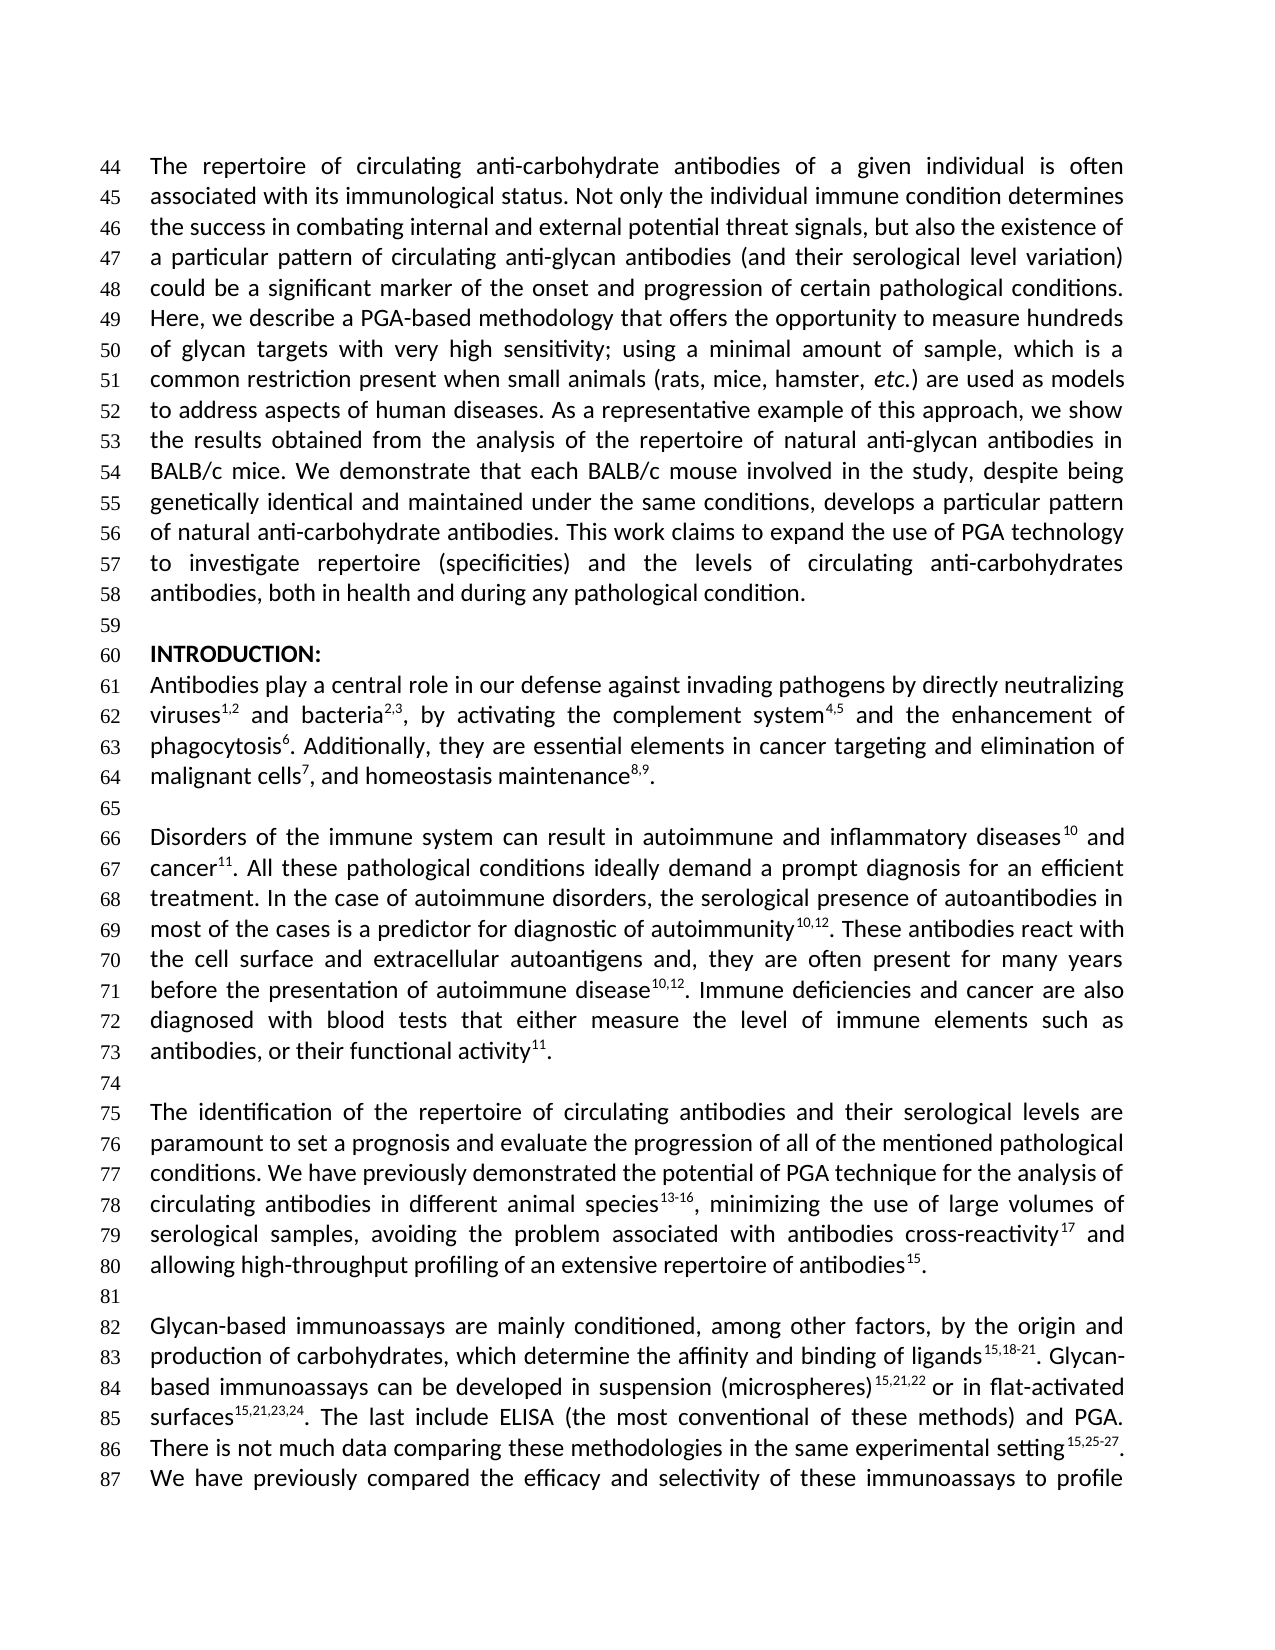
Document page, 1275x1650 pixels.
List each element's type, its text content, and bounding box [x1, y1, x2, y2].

text The identification of the repertoire of circulating antibodies and their serological levels are paramount to set a prognosis and evaluate the progression of all of the mentioned pathological conditions. We have previously demonstrated the potential of PGA technique for the analysis of circulating antibodies in different animal species13-16, minimizing the use of large volumes of serological samples, avoiding the problem associated with antibodies cross-reactivity17 and allowing high-throughput profiling of an extensive repertoire of antibodies15. [150, 1096, 1125, 1279]
text INTRODUCTION: [150, 638, 1125, 669]
text The repertoire of circulating anti-carbohydrate antibodies of a given individual is often associated with its immunological status. Not only the individual immune condition determines the success in combating internal and external potential threat signals, but also the existence of a particular pattern of circulating anti-glycan antibodies (and their serological level variation) could be a significant marker of the onset and progression of certain pathological conditions. Here, we describe a PGA-based methodology that offers the opportunity to measure hundreds of glycan targets with very high sensitivity; using a minimal amount of sample, which is a common restriction present when small animals (rats, mice, hamster, etc.) are used as models to address aspects of human diseases. As a representative example of this approach, we show the results obtained from the analysis of the repertoire of natural anti-glycan antibodies in BALB/c mice. We demonstrate that each BALB/c mouse involved in the study, despite being genetically identical and maintained under the same conditions, develops a particular pattern of natural anti-carbohydrate antibodies. This work claims to expand the use of PGA technology to investigate repertoire (specificities) and the levels of circulating anti-carbohydrates antibodies, both in health and during any pathological condition. [150, 150, 1125, 608]
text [150, 1310, 1125, 1493]
text Antibodies play a central role in our defense against invading pathogens by directly neutralizing viruses1,2 and bacteria2,3, by activating the complement system4,5 and the enhancement of phagocytosis6. Additionally, they are essential elements in cancer targeting and elimination of malignant cells7, and homeostasis maintenance8,9. [150, 669, 1125, 791]
text Disorders of the immune system can result in autoimmune and inflammatory diseases10 and cancer11. All these pathological conditions ideally demand a prompt diagnosis for an efficient treatment. In the case of autoimmune disorders, the serological presence of autoantibodies in most of the cases is a predictor for diagnostic of autoimmunity10,12. These antibodies react with the cell surface and extracellular autoantigens and, they are often present for many years before the presentation of autoimmune disease10,12. Immune deficiencies and cancer are also diagnosed with blood tests that either measure the level of immune elements such as antibodies, or their functional activity11. [150, 821, 1125, 1066]
